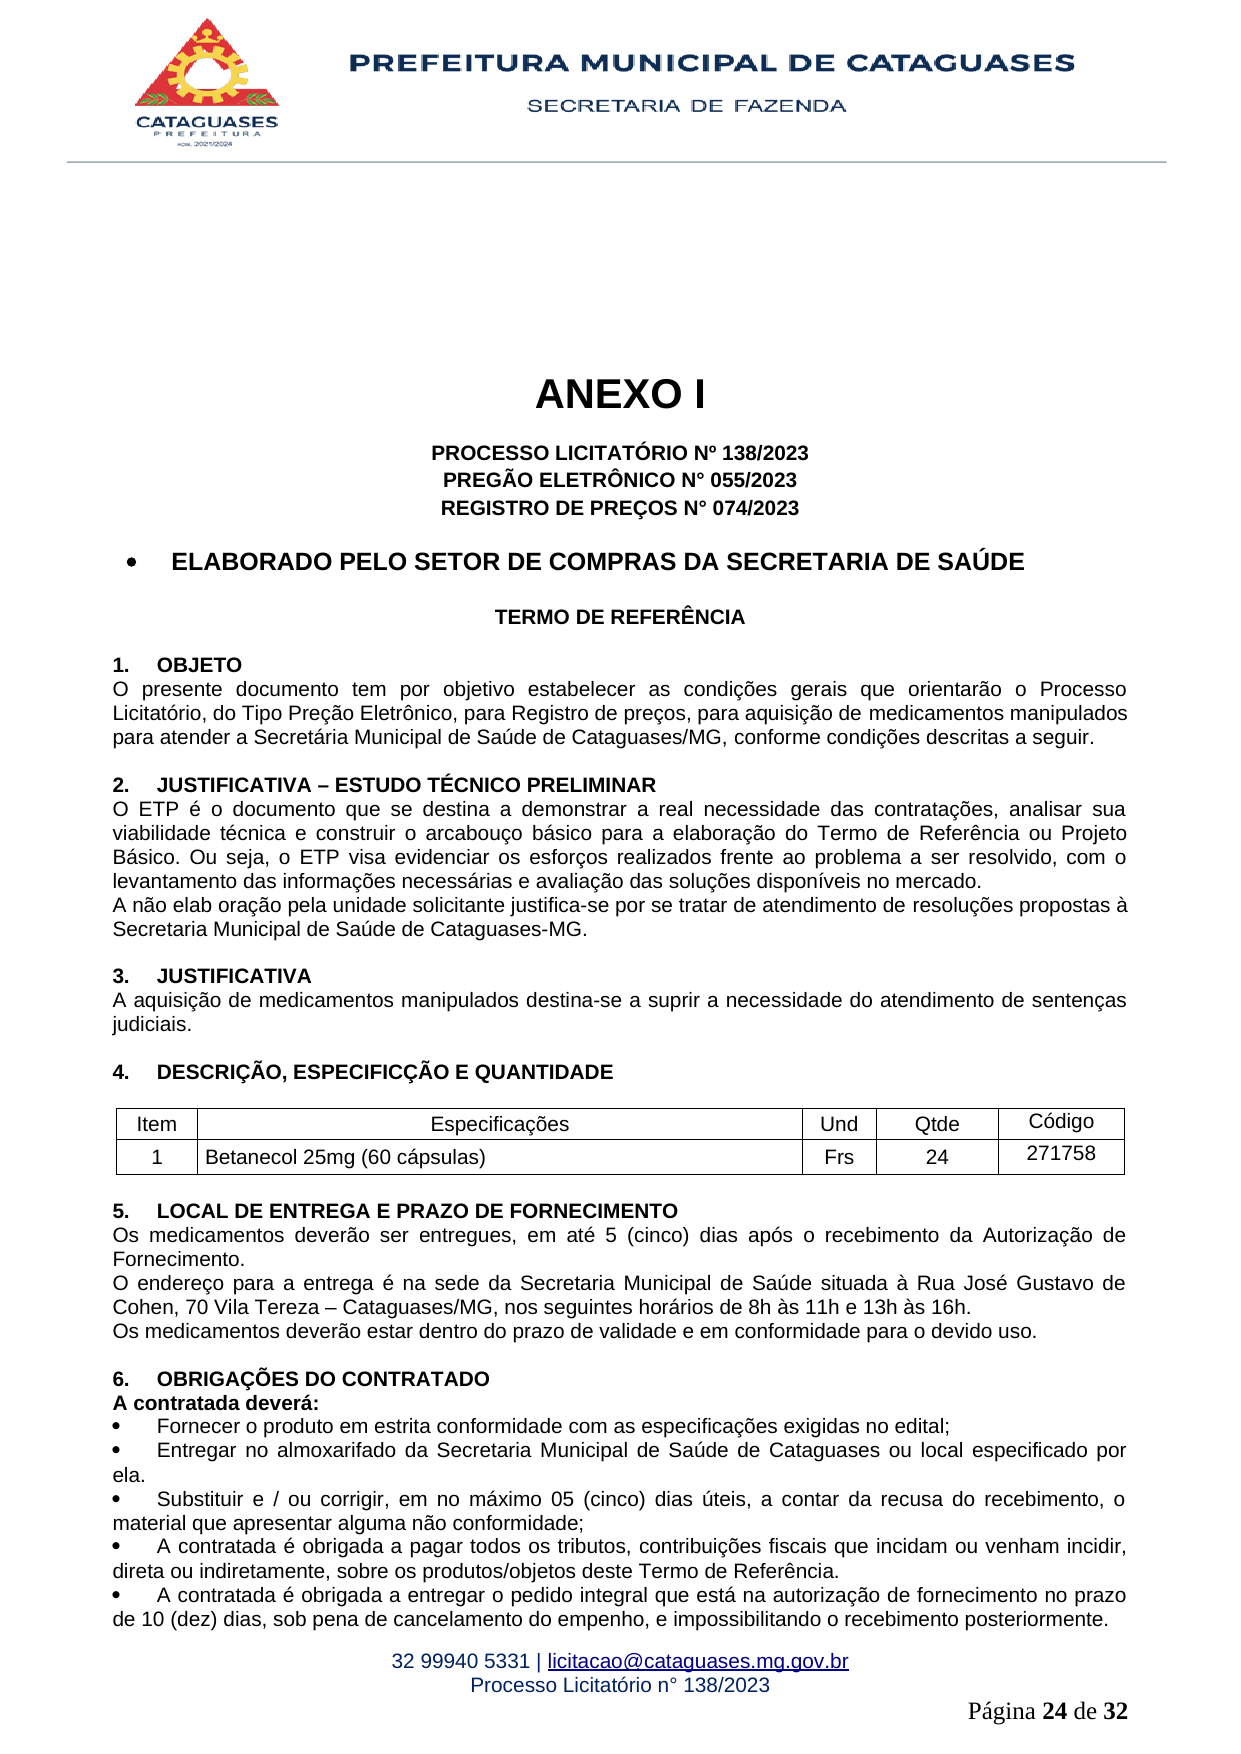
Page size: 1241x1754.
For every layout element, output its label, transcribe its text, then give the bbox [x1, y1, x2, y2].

table_cell 271758 [999, 1140, 1124, 1174]
list A contratada é obrigada a pagar todos os tributos, contribuições fiscais que incidam ou venham incidir, direta ou indiretamente, sobre os produtos/objetos deste Termo de Referência. [112, 1534, 1128, 1582]
list LOCAL DE ENTREGA E PRAZO DE FORNECIMENTO [112, 1199, 1128, 1223]
table_header Und [803, 1109, 876, 1139]
text A aquisição de medicamentos manipulados destina-se a suprir a necessidade do atendimento de sentenças judiciais. [112, 988, 1128, 1036]
list Fornecer o produto em estrita conformidade com as especificações exigidas no edital; [112, 1414, 1128, 1438]
list Substituir e / ou corrigir, em no máximo 05 (cinco) dias úteis, a contar da recusa do recebimento, o material que apresentar alguma não conformidade; [112, 1486, 1128, 1534]
picture [66, 15, 1167, 163]
list DESCRIÇÃO, ESPECIFICÇÃO E QUANTIDADE [112, 1060, 1128, 1084]
list JUSTIFICATIVA – ESTUDO TÉCNICO PRELIMINAR [112, 773, 1128, 797]
table_header Especificações [198, 1109, 802, 1139]
table_cell Frs [803, 1140, 876, 1174]
text Os medicamentos deverão ser entregues, em até 5 (cinco) dias após o recebimento da Autorização de Fornecimento. [112, 1223, 1128, 1271]
text O ETP é o documento que se destina a demonstrar a real necessidade das contratações, analisar sua viabilidade técnica e construir o arcabouço básico para a elaboração do Termo de Referência ou Projeto Básico. Ou seja, o ETP visa evidenciar os esforços realizados frente ao problema a ser resolvido, com o levantamento das informações necessárias e avaliação das soluções disponíveis no mercado. [112, 868, 1128, 892]
text O endereço para a entrega é na sede da Secretaria Municipal de Saúde situada à Rua José Gustavo de Cohen, 70 Vila Tereza – Cataguases/MG, nos seguintes horários de 8h às 11h e 13h às 16h. [112, 1271, 1128, 1318]
table_cell 1 [117, 1140, 197, 1174]
text PREGÃO ELETRÔNICO N° 055/2023 [112, 468, 1128, 492]
text Os medicamentos deverão estar dentro do prazo de validade e em conformidade para o devido uso. [112, 1318, 1128, 1342]
text ANEXO I [112, 369, 1128, 417]
text TERMO DE REFERÊNCIA [112, 605, 1128, 629]
list ELABORADO PELO SETOR DE COMPRAS DA SECRETARIA DE SAÚDE [127, 547, 1128, 576]
table_header Qtde [877, 1109, 998, 1139]
text A contratada deverá: [112, 1390, 1128, 1414]
table_header Código [999, 1109, 1124, 1139]
list Entregar no almoxarifado da Secretaria Municipal de Saúde de Cataguases ou local especificado por ela. [112, 1438, 1128, 1486]
text O presente documento tem por objetivo estabelecer as condições gerais que orientarão o Processo Licitatório, do Tipo Preção Eletrônico, para Registro de preços, para aquisição de medicamentos manipulados para atender a Secretária Municipal de Saúde de Cataguases/MG, conforme condições descritas a seguir. [112, 677, 1128, 749]
table_cell 24 [877, 1140, 998, 1174]
table_cell Betanecol 25mg (60 cápsulas) [198, 1140, 802, 1174]
list JUSTIFICATIVA [112, 964, 1128, 988]
list A contratada é obrigada a entregar o pedido integral que está na autorização de fornecimento no prazo de 10 (dez) dias, sob pena de cancelamento do empenho, e impossibilitando o recebimento posteriormente. [112, 1582, 1128, 1630]
text REGISTRO DE PREÇOS N° 074/2023 [112, 496, 1128, 520]
text A não elab oração pela unidade solicitante justifica-se por se tratar de atendimento de resoluções propostas à Secretaria Municipal de Saúde de Cataguases-MG. [112, 892, 1128, 940]
list OBRIGAÇÕES DO CONTRATADO [112, 1366, 1128, 1390]
table_header Item [117, 1109, 197, 1139]
list OBJETO [112, 653, 1128, 677]
text PROCESSO LICITATÓRIO Nº 138/2023 [112, 441, 1128, 465]
